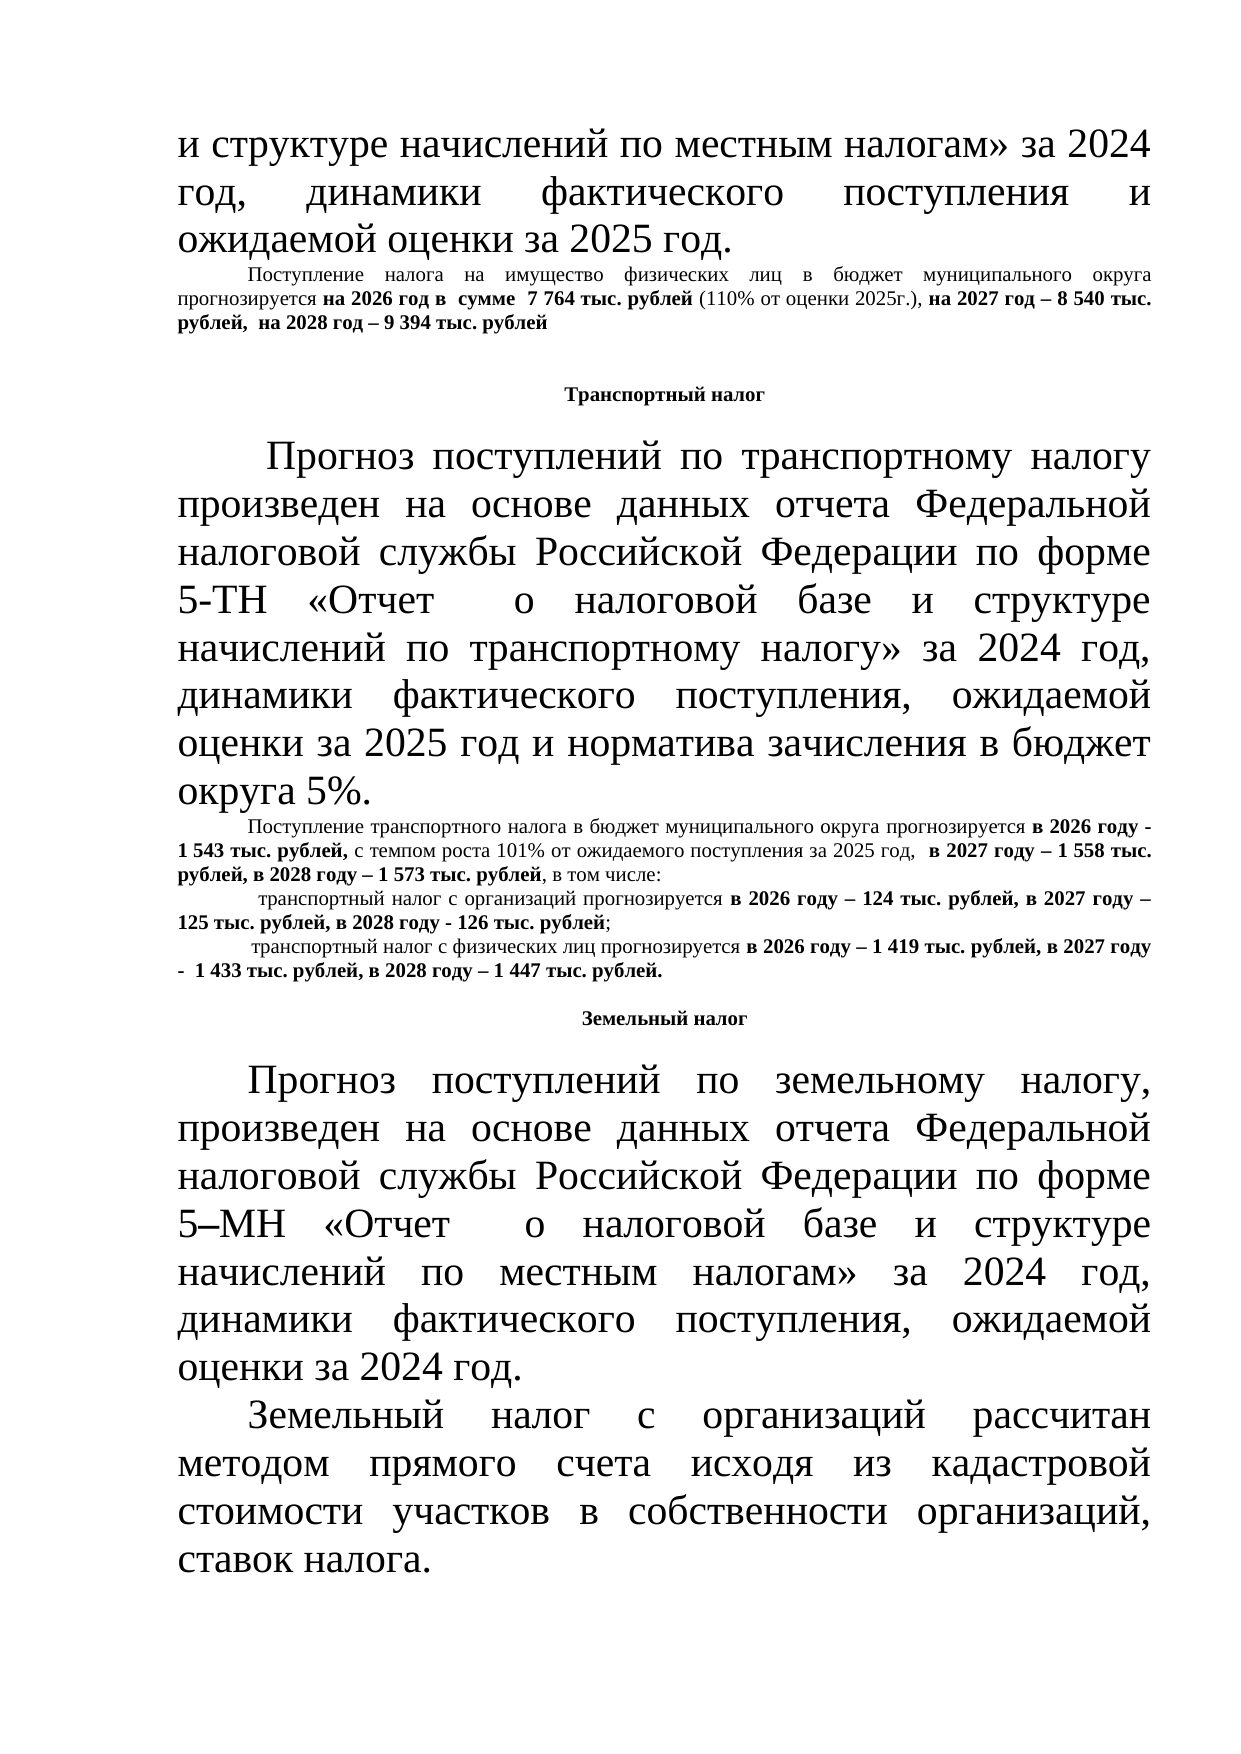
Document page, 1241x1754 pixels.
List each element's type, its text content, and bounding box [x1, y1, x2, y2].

text Земельный налог [177, 1006, 1152, 1030]
text транспортный налог с организаций прогнозируется в 2026 году – 124 тыс. рублей, в 2027 году – 125 тыс. рублей, в 2028 году - 126 тыс. рублей; [177, 886, 1152, 934]
text Поступление транспортного налога в бюджет муниципального округа прогнозируется в 2026 году - 1 543 тыс. рублей, с темпом роста 101% от ожидаемого поступления за 2025 год, в 2027 году – 1 558 тыс. рублей, в 2028 году – 1 573 тыс. рублей, в том числе: [177, 814, 1152, 886]
text транспортный налог с физических лиц прогнозируется в 2026 году – 1 419 тыс. рублей, в 2027 году - 1 433 тыс. рублей, в 2028 году – 1 447 тыс. рублей. [177, 934, 1152, 982]
text Транспортный налог [177, 382, 1152, 406]
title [177, 118, 1152, 262]
title Прогноз поступлений по транспортному налогу произведен на основе данных отчета Федеральной налоговой службы Российской Федерации по форме 5-ТН «Отчет о налоговой базе и структуре начислений по транспортному налогу» за 2024 год, динамики фактического поступления, ожидаемой оценки за 2025 год и норматива зачисления в бюджет округа 5%. [177, 430, 1152, 814]
title Земельный налог с организаций рассчитан методом прямого счета исходя из кадастровой стоимости участков в собственности организаций, ставок налога. [177, 1390, 1152, 1581]
text Поступление налога на имущество физических лиц в бюджет муниципального округа прогнозируется на 2026 год в сумме 7 764 тыс. рублей (110% от оценки 2025г.), на 2027 год – 8 540 тыс. рублей, на 2028 год – 9 394 тыс. рублей [177, 262, 1152, 334]
title Прогноз поступлений по земельному налогу, произведен на основе данных отчета Федеральной налоговой службы Российской Федерации по форме 5–МН «Отчет о налоговой базе и структуре начислений по местным налогам» за 2024 год, динамики фактического поступления, ожидаемой оценки за 2024 год. [177, 1054, 1152, 1390]
